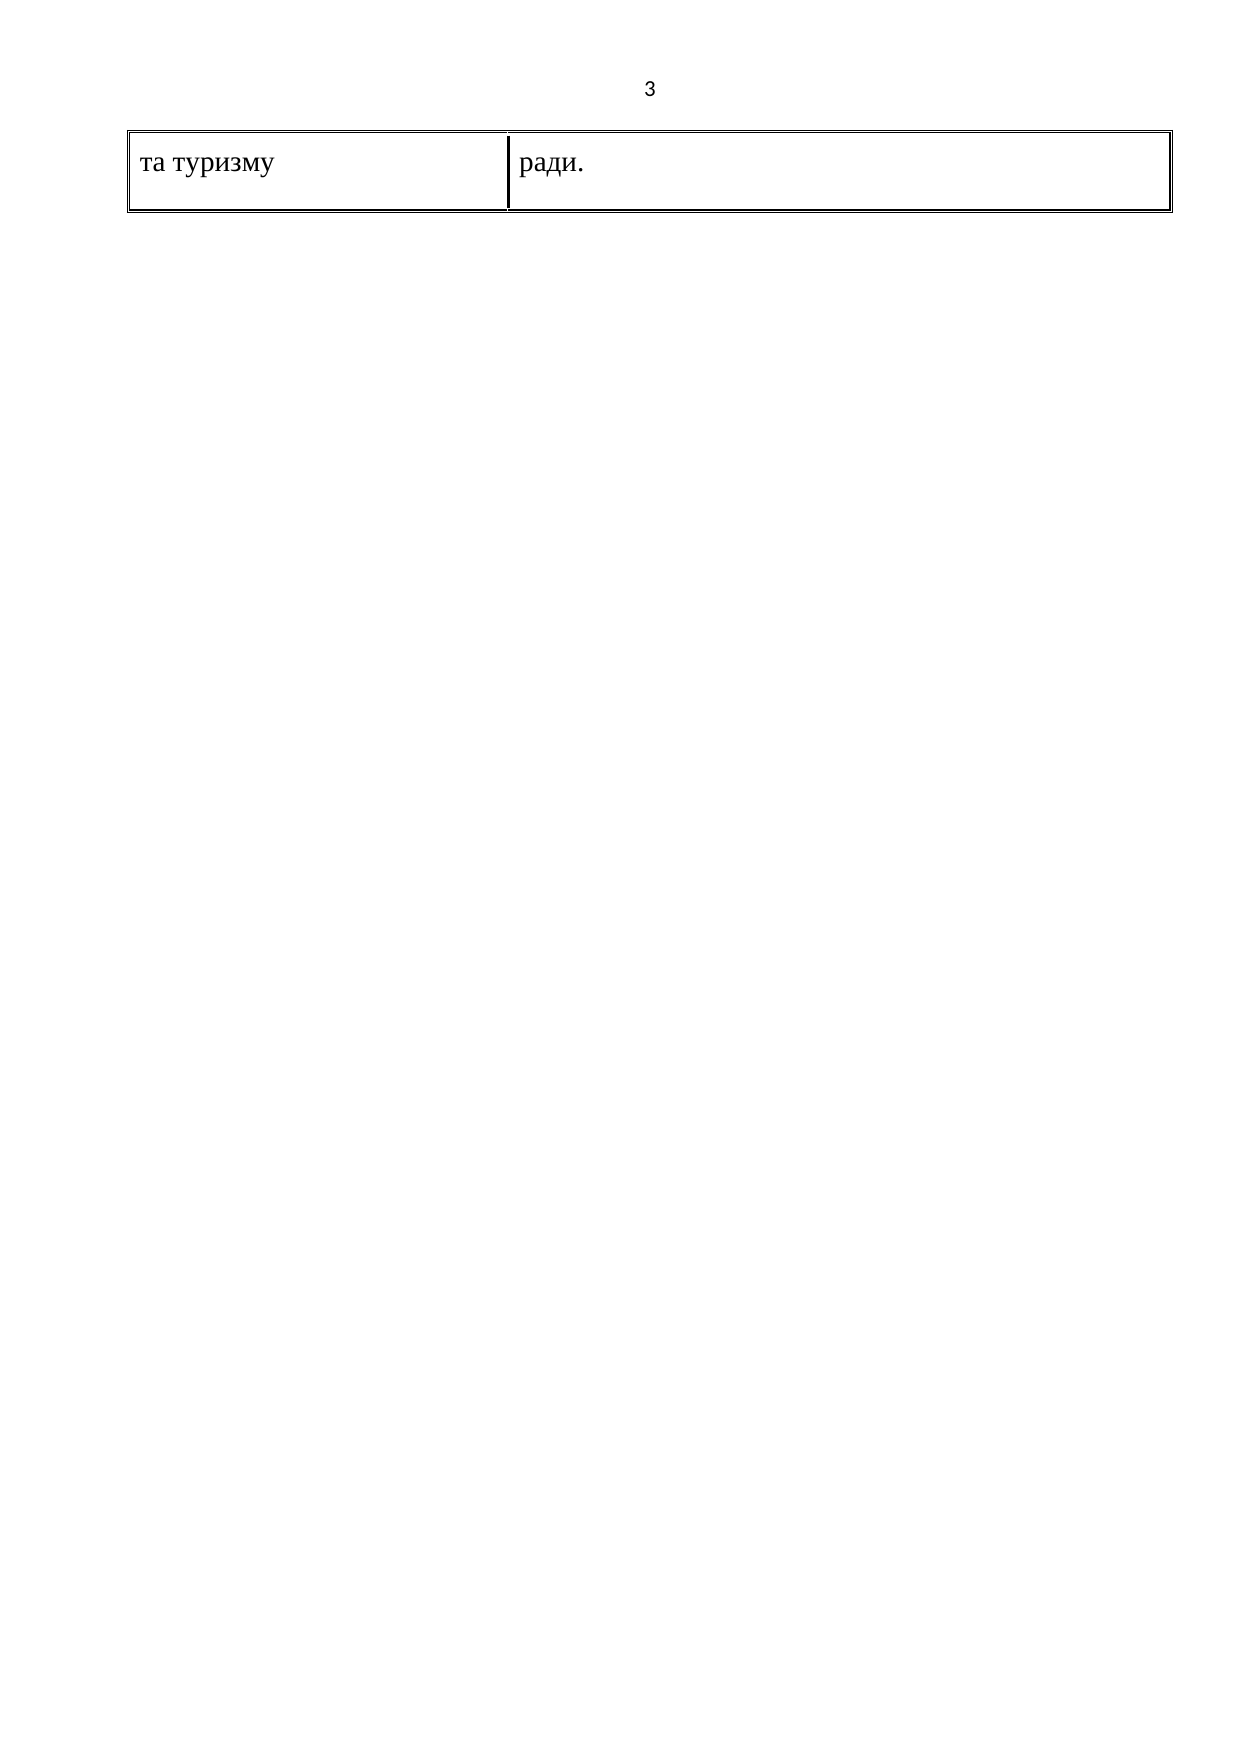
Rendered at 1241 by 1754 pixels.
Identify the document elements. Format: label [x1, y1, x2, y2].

table_header [129, 131, 508, 209]
table_header [508, 133, 1169, 209]
